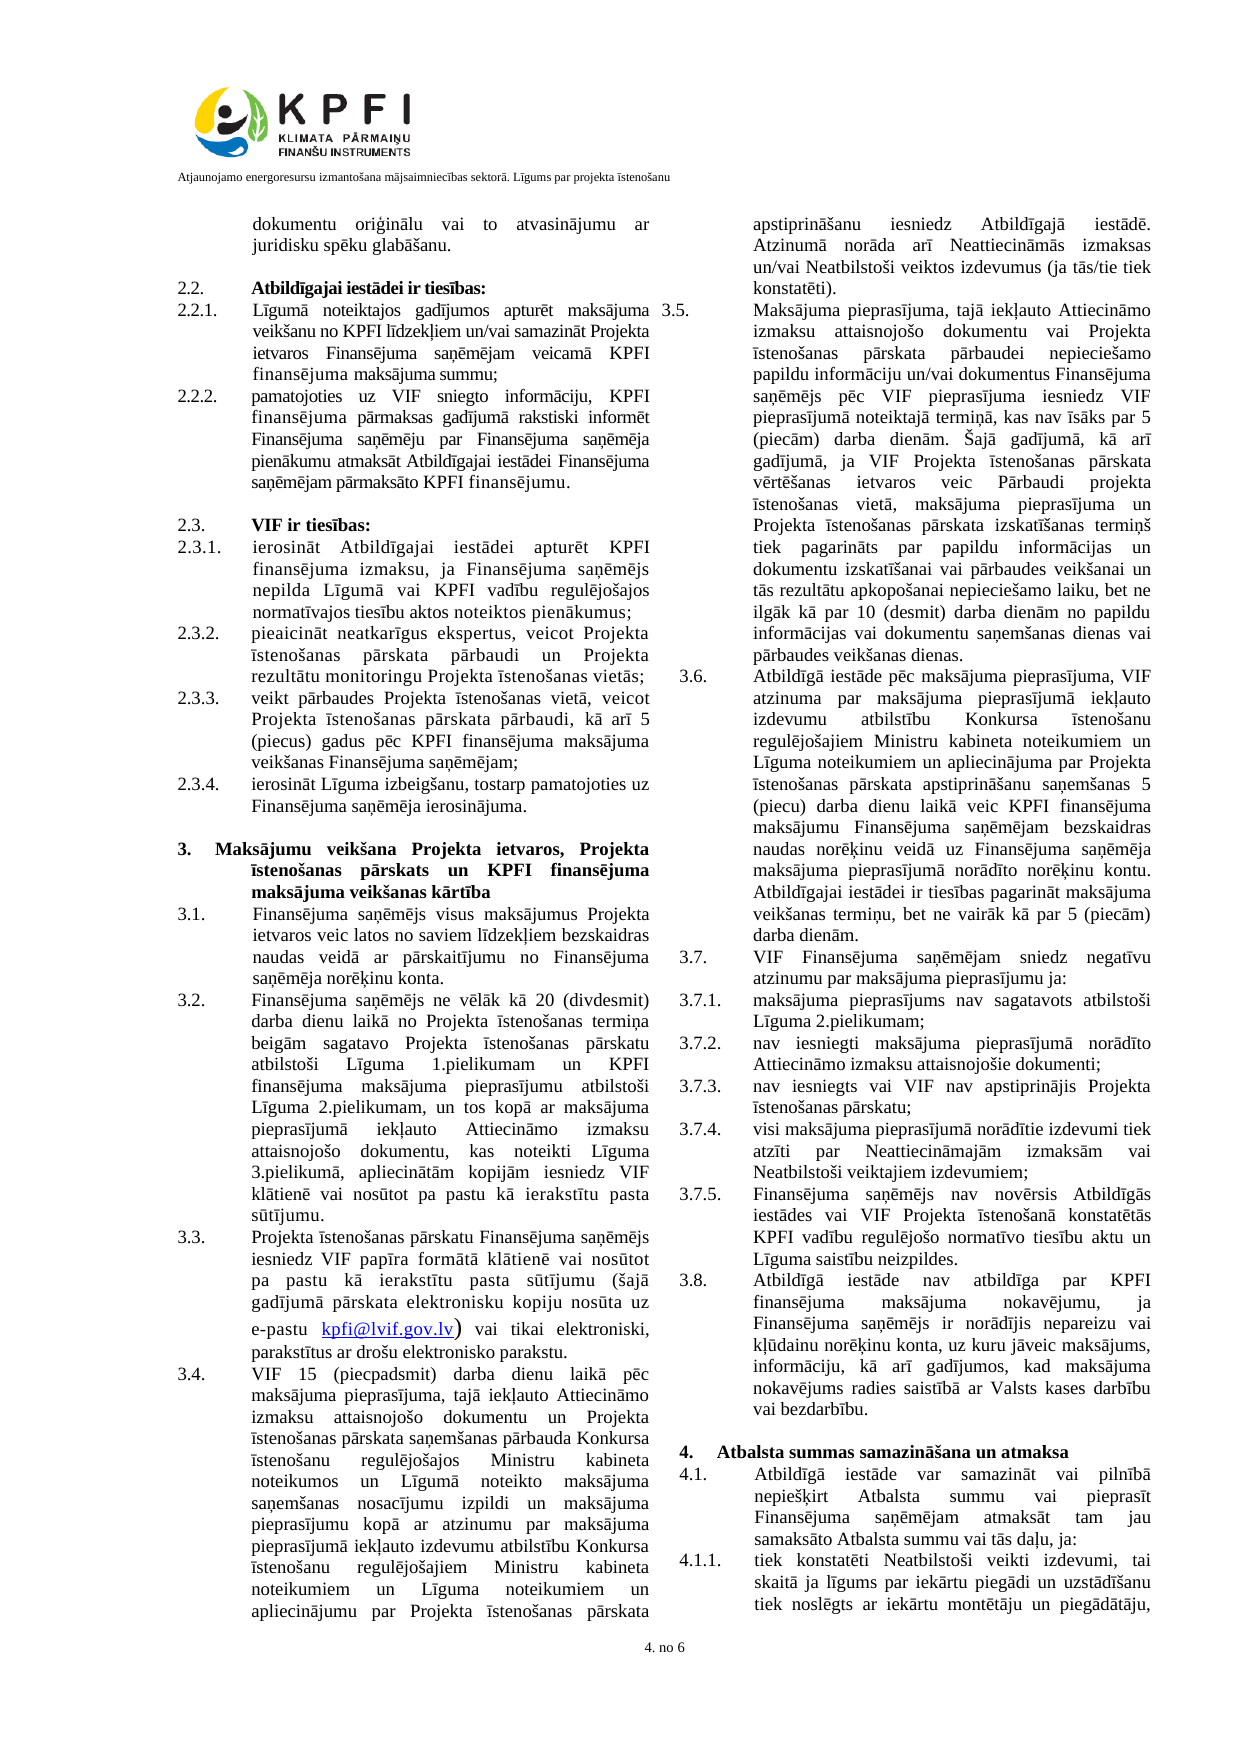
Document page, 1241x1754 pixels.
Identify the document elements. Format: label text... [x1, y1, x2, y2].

list Projekta īstenošanas pārskatu Finansējuma saņēmējs iesniedz VIF papīra formātā klātienē vai nosūtot pa pastu kā ierakstītu pasta sūtījumu (šajā gadījumā pārskata elektronisku kopiju nosūta uz e-pastu kpfi@lvif.gov.lv) vai tikai elektroniski, parakstītus ar drošu elektronisko parakstu. [177, 1226, 650, 1362]
list pamatojoties uz VIF sniegto informāciju, KPFI finansējuma pārmaksas gadījumā rakstiski informēt Finansējuma saņēmēju par Finansējuma saņēmēja pienākumu atmaksāt Atbildīgajai iestādei Finansējuma saņēmējam pārmaksāto KPFI finansējumu. [177, 385, 650, 493]
list Atbildīgā iestāde nav atbildīga par KPFI finansējuma maksājuma nokavējumu, ja Finansējuma saņēmējs ir norādījis nepareizu vai kļūdainu norēķinu konta, uz kuru jāveic maksājums, informāciju, kā arī gadījumos, kad maksājuma nokavējums radies saistībā ar Valsts kases darbību vai bezdarbību. [679, 1269, 1152, 1420]
list VIF Finansējuma saņēmējam sniedz negatīvu atzinumu par maksājuma pieprasījumu ja: [679, 946, 1152, 989]
list Atbalsta summas samazināšana un atmaksa [679, 1441, 1152, 1463]
list ierosināt Līguma izbeigšanu, tostarp pamatojoties uz Finansējuma saņēmēja ierosinājuma. [177, 773, 650, 816]
list Atbildīgā iestāde pēc maksājuma pieprasījuma, VIF atzinuma par maksājuma pieprasījumā iekļauto izdevumu atbilstību Konkursa īstenošanu regulējošajiem Ministru kabineta noteikumiem un Līguma noteikumiem un apliecinājuma par Projekta īstenošanas pārskata apstiprināšanu saņemšanas 5 (piecu) darba dienu laikā veic KPFI finansējuma maksājumu Finansējuma saņēmējam bezskaidras naudas norēķinu veidā uz Finansējuma saņēmēja maksājuma pieprasījumā norādīto norēķinu kontu. Atbildīgajai iestādei ir tiesības pagarināt maksājuma veikšanas termiņu, bet ne vairāk kā par 5 (piecām) darba dienām. [679, 665, 1152, 946]
list Maksājumu veikšana Projekta ietvaros, Projekta īstenošanas pārskats un KPFI finansējuma maksājuma veikšanas kārtība [177, 838, 650, 902]
list Maksājuma pieprasījuma, tajā iekļauto Attiecināmo izmaksu attaisnojošo dokumentu vai Projekta īstenošanas pārskata pārbaudei nepieciešamo papildu informāciju un/vai dokumentus Finansējuma saņēmējs pēc VIF pieprasījuma iesniedz VIF pieprasījumā noteiktajā termiņā, kas nav īsāks par 5 (piecām) darba dienām. Šajā gadījumā, kā arī gadījumā, ja VIF Projekta īstenošanas pārskata vērtēšanas ietvaros veic Pārbaudi projekta īstenošanas vietā, maksājuma pieprasījuma un Projekta īstenošanas pārskata izskatīšanas termiņš tiek pagarināts par papildu informācijas un dokumentu izskatīšanai vai pārbaudes veikšanai un tās rezultātu apkopošanai nepieciešamo laiku, bet ne ilgāk kā par 10 (desmit) darba dienām no papildu informācijas vai dokumentu saņemšanas dienas vai pārbaudes veikšanas dienas. [664, 299, 1152, 665]
list Finansējuma saņēmējs ne vēlāk kā 20 (divdesmit) darba dienu laikā no Projekta īstenošanas termiņa beigām sagatavo Projekta īstenošanas pārskatu atbilstoši Līguma 1.pielikumam un KPFI finansējuma maksājuma pieprasījumu atbilstoši Līguma 2.pielikumam, un tos kopā ar maksājuma pieprasījumā iekļauto Attiecināmo izmaksu attaisnojošo dokumentu, kas noteikti Līguma 3.pielikumā, apliecinātām kopijām iesniedz VIF klātienē vai nosūtot pa pastu kā ierakstītu pasta sūtījumu. [177, 989, 650, 1226]
list nav iesniegti maksājuma pieprasījumā norādīto Attiecināmo izmaksu attaisnojošie dokumenti; [679, 1032, 1152, 1075]
list veikt pārbaudes Projekta īstenošanas vietā, veicot Projekta īstenošanas pārskata pārbaudi, kā arī 5 (piecus) gadus pēc KPFI finansējuma maksājuma veikšanas Finansējuma saņēmējam; [177, 687, 650, 773]
list VIF ir tiesības: [177, 514, 650, 536]
list Līgumā noteiktajos gadījumos apturēt maksājuma veikšanu no KPFI līdzekļiem un/vai samazināt Projekta ietvaros Finansējuma saņēmējam veicamā KPFI finansējuma maksājuma summu; [177, 299, 650, 385]
list Atbildīgā iestāde var samazināt vai pilnībā nepiešķirt Atbalsta summu vai pieprasīt Finansējuma saņēmējam atmaksāt tam jau samaksāto Atbalsta summu vai tās daļu, ja: [679, 1463, 1152, 1549]
list Finansējuma saņēmējs visus maksājumus Projekta ietvaros veic latos no saviem līdzekļiem bezskaidras naudas veidā ar pārskaitījumu no Finansējuma saņēmēja norēķinu konta. [177, 902, 650, 989]
list VIF 15 (piecpadsmit) darba dienu laikā pēc maksājuma pieprasījuma, tajā iekļauto Attiecināmo izmaksu attaisnojošo dokumentu un Projekta īstenošanas pārskata saņemšanas pārbauda Konkursa īstenošanu regulējošajos Ministru kabineta noteikumos un Līgumā noteikto maksājuma saņemšanas nosacījumu izpildi un maksājuma pieprasījumu kopā ar atzinumu par maksājuma pieprasījumā iekļauto izdevumu atbilstību Konkursa īstenošanu regulējošajiem Ministru kabineta noteikumiem un Līguma noteikumiem un apliecinājumu par Projekta īstenošanas pārskata apstiprināšanu iesniedz Atbildīgajā iestādē. Atzinumā norāda arī Neattiecināmās izmaksas un/vai Neatbilstoši veiktos izdevumus (ja tās/tie tiek konstatēti). [177, 1362, 650, 1621]
list maksājuma pieprasījums nav sagatavots atbilstoši Līguma 2.pielikumam; [679, 989, 1152, 1032]
list Finansējuma saņēmējs nav novērsis Atbildīgās iestādes vai VIF Projekta īstenošanā konstatētās KPFI vadību regulējošo normatīvo tiesību aktu un Līguma saistību neizpildes. [679, 1183, 1152, 1269]
list nav iesniegts vai VIF nav apstiprinājis Projekta īstenošanas pārskatu; [679, 1075, 1152, 1118]
list Atbildīgajai iestādei ir tiesības: [177, 277, 650, 299]
list ierosināt Atbildīgajai iestādei apturēt KPFI finansējuma izmaksu, ja Finansējuma saņēmējs nepilda Līgumā vai KPFI vadību regulējošajos normatīvajos tiesību aktos noteiktos pienākumus; [177, 536, 650, 622]
list pieaicināt neatkarīgus ekspertus, veicot Projekta īstenošanas pārskata pārbaudi un Projekta rezultātu monitoringu Projekta īstenošanas vietās; [177, 622, 650, 687]
list visi maksājuma pieprasījumā norādītie izdevumi tiek atzīti par Neattiecināmajām izmaksām vai Neatbilstoši veiktajiem izdevumiem; [679, 1118, 1152, 1183]
